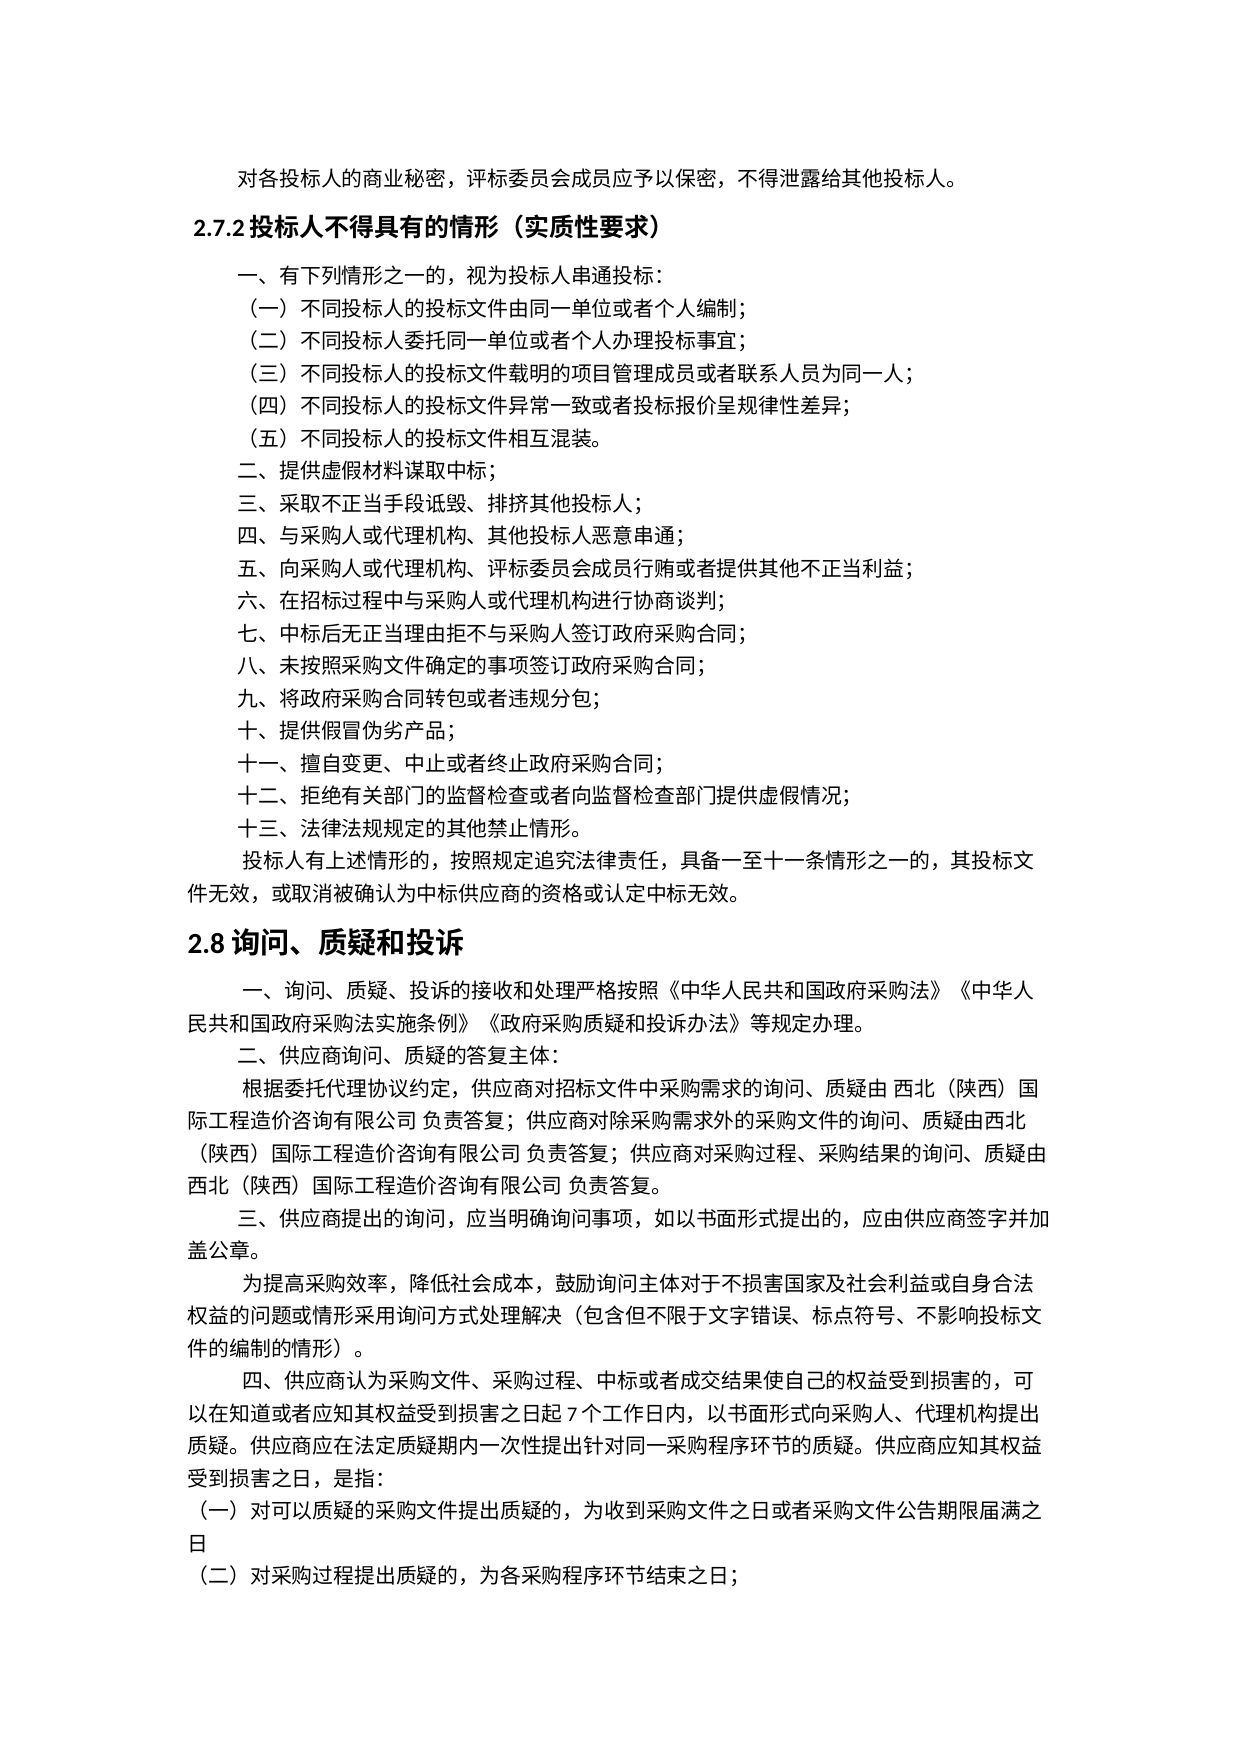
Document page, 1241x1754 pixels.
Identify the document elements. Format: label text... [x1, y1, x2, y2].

text 一、询问、质疑、投诉的接收和处理严格按照《中华人民共和国政府采购法》《中华人民共和国政府采购法实施条例》《政府采购质疑和投诉办法》等规定办理。 [187, 974, 1053, 1039]
text 四、与采购人或代理机构、其他投标人恶意串通； [187, 519, 1053, 552]
text （二）不同投标人委托同一单位或者个人办理投标事宜； [187, 324, 1053, 357]
text （一）不同投标人的投标文件由同一单位或者个人编制； [187, 292, 1053, 324]
text （一）对可以质疑的采购文件提出质疑的，为收到采购文件之日或者采购文件公告期限届满之日 [187, 1494, 1053, 1559]
text 三、采取不正当手段诋毁、排挤其他投标人； [187, 487, 1053, 519]
text 根据委托代理协议约定，供应商对招标文件中采购需求的询问、质疑由 西北（陕西）国际工程造价咨询有限公司 负责答复；供应商对除采购需求外的采购文件的询问、质疑由西北（陕西）国际工程造价咨询有限公司 负责答复；供应商对采购过程、采购结果的询问、质疑由 西北（陕西）国际工程造价咨询有限公司 负责答复。 [187, 1072, 1053, 1202]
text 六、在招标过程中与采购人或代理机构进行协商谈判； [187, 584, 1053, 617]
text （五）不同投标人的投标文件相互混装。 [187, 422, 1053, 454]
text 2.8询问、质疑和投诉 [187, 909, 1053, 974]
text 八、未按照采购文件确定的事项签订政府采购合同； [187, 649, 1053, 682]
text （三）不同投标人的投标文件载明的项目管理成员或者联系人员为同一人； [187, 357, 1053, 389]
text （二）对采购过程提出质疑的，为各采购程序环节结束之日； [187, 1559, 1053, 1592]
text 三、供应商提出的询问，应当明确询问事项，如以书面形式提出的，应由供应商签字并加盖公章。 [187, 1202, 1053, 1267]
text 五、向采购人或代理机构、评标委员会成员行贿或者提供其他不正当利益； [187, 552, 1053, 584]
text 七、中标后无正当理由拒不与采购人签订政府采购合同； [187, 617, 1053, 649]
text 十一、擅自变更、中止或者终止政府采购合同； [187, 747, 1053, 779]
text 对各投标人的商业秘密，评标委员会成员应予以保密，不得泄露给其他投标人。 [187, 162, 1053, 194]
text 十三、法律法规规定的其他禁止情形。 [187, 812, 1053, 844]
text 九、将政府采购合同转包或者违规分包； [187, 682, 1053, 714]
text 二、供应商询问、质疑的答复主体： [187, 1039, 1053, 1072]
text 十二、拒绝有关部门的监督检查或者向监督检查部门提供虚假情况； [187, 779, 1053, 812]
text 十、提供假冒伪劣产品； [187, 714, 1053, 747]
text 为提高采购效率，降低社会成本，鼓励询问主体对于不损害国家及社会利益或自身合法权益的问题或情形采用询问方式处理解决（包含但不限于文字错误、标点符号、不影响投标文件的编制的情形）。 [187, 1267, 1053, 1364]
text 投标人有上述情形的，按照规定追究法律责任，具备一至十一条情形之一的，其投标文件无效，或取消被确认为中标供应商的资格或认定中标无效。 [187, 844, 1053, 909]
text 2.7.2投标人不得具有的情形（实质性要求） [187, 194, 1053, 259]
text 一、有下列情形之一的，视为投标人串通投标： [187, 259, 1053, 292]
text （四）不同投标人的投标文件异常一致或者投标报价呈规律性差异； [187, 389, 1053, 422]
text 二、提供虚假材料谋取中标； [187, 454, 1053, 487]
text 四、供应商认为采购文件、采购过程、中标或者成交结果使自己的权益受到损害的，可以在知道或者应知其权益受到损害之日起7个工作日内，以书面形式向采购人、代理机构提出质疑。供应商应在法定质疑期内一次性提出针对同一采购程序环节的质疑。供应商应知其权益受到损害之日，是指： [187, 1364, 1053, 1494]
